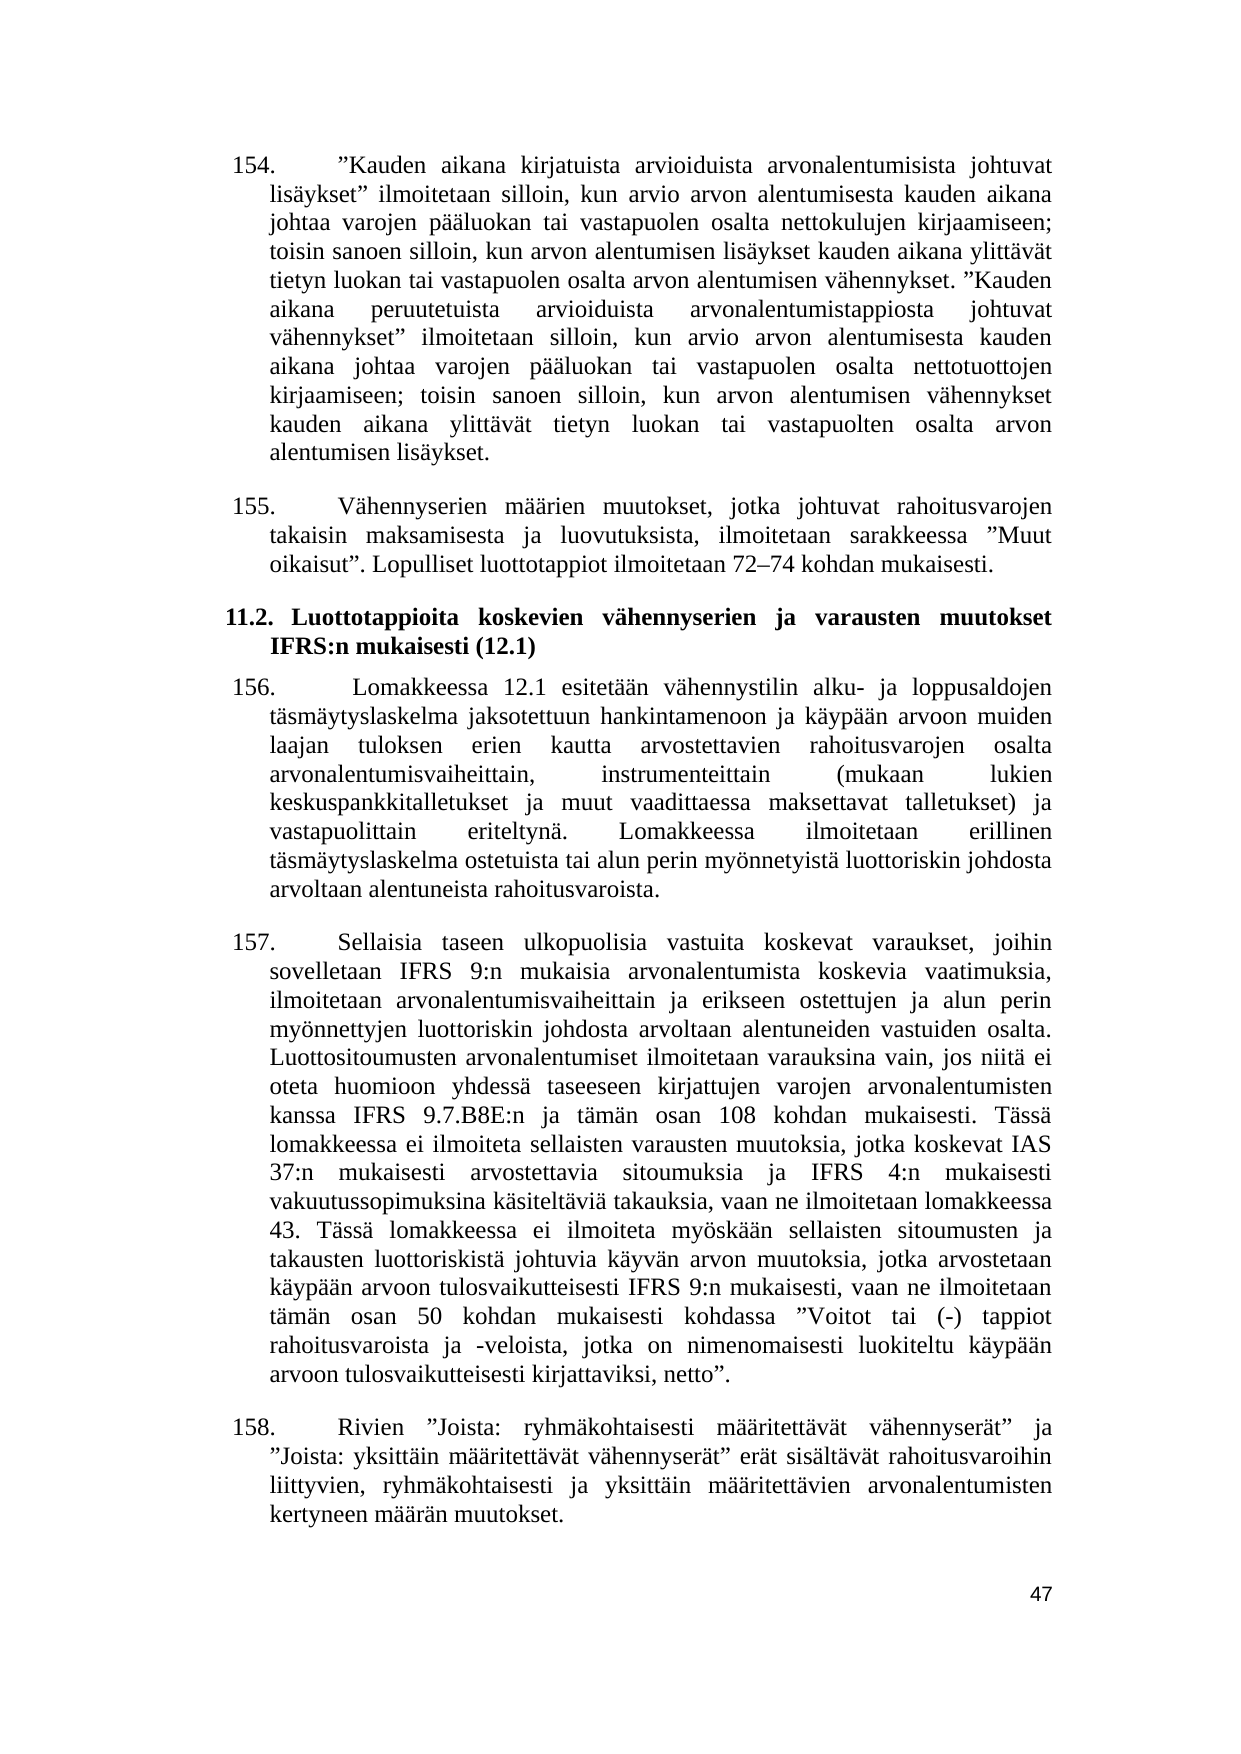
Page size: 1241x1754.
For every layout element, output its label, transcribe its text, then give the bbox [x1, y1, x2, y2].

text Rivien ”Joista: ryhmäkohtaisesti määritettävät vähennyserät” ja ”Joista: yksittäin määritettävät vähennyserät” erät sisältävät rahoitusvaroihin liittyvien, ryhmäkohtaisesti ja yksittäin määritettävien arvonalentumisten kertyneen määrän muutokset. [232, 1412, 1053, 1527]
subtitle Luottotappioita koskevien vähennyserien ja varausten muutokset IFRS:n mukaisesti (12.1) [225, 602, 1053, 660]
text Vähennyserien määrien muutokset, jotka johtuvat rahoitusvarojen takaisin maksamisesta ja luovutuksista, ilmoitetaan sarakkeessa ”Muut oikaisut”. Lopulliset luottotappiot ilmoitetaan 72–74 kohdan mukaisesti. [232, 491, 1053, 577]
text ”Kauden aikana kirjatuista arvioiduista arvonalentumisista johtuvat lisäykset” ilmoitetaan silloin, kun arvio arvon alentumisesta kauden aikana johtaa varojen pääluokan tai vastapuolen osalta nettokulujen kirjaamiseen; toisin sanoen silloin, kun arvon alentumisen lisäykset kauden aikana ylittävät tietyn luokan tai vastapuolen osalta arvon alentumisen vähennykset. ”Kauden aikana peruutetuista arvioiduista arvonalentumistappiosta johtuvat vähennykset” ilmoitetaan silloin, kun arvio arvon alentumisesta kauden aikana johtaa varojen pääluokan tai vastapuolen osalta nettotuottojen kirjaamiseen; toisin sanoen silloin, kun arvon alentumisen vähennykset kauden aikana ylittävät tietyn luokan tai vastapuolten osalta arvon alentumisen lisäykset. [232, 150, 1053, 466]
text Sellaisia taseen ulkopuolisia vastuita koskevat varaukset, joihin sovelletaan IFRS 9:n mukaisia arvonalentumista koskevia vaatimuksia, ilmoitetaan arvonalentumisvaiheittain ja erikseen ostettujen ja alun perin myönnettyjen luottoriskin johdosta arvoltaan alentuneiden vastuiden osalta. Luottositoumusten arvonalentumiset ilmoitetaan varauksina vain, jos niitä ei oteta huomioon yhdessä taseeseen kirjattujen varojen arvonalentumisten kanssa IFRS 9.7.B8E:n ja tämän osan 108 kohdan mukaisesti. Tässä lomakkeessa ei ilmoiteta sellaisten varausten muutoksia, jotka koskevat IAS 37:n mukaisesti arvostettavia sitoumuksia ja IFRS 4:n mukaisesti vakuutussopimuksina käsiteltäviä takauksia, vaan ne ilmoitetaan lomakkeessa 43. Tässä lomakkeessa ei ilmoiteta myöskään sellaisten sitoumusten ja takausten luottoriskistä johtuvia käyvän arvon muutoksia, jotka arvostetaan käypään arvoon tulosvaikutteisesti IFRS 9:n mukaisesti, vaan ne ilmoitetaan tämän osan 50 kohdan mukaisesti kohdassa ”Voitot tai (-) tappiot rahoitusvaroista ja -veloista, jotka on nimenomaisesti luokiteltu käypään arvoon tulosvaikutteisesti kirjattaviksi, netto”. [232, 927, 1053, 1387]
text Lomakkeessa 12.1 esitetään vähennystilin alku- ja loppusaldojen täsmäytyslaskelma jaksotettuun hankintamenoon ja käypään arvoon muiden laajan tuloksen erien kautta arvostettavien rahoitusvarojen osalta arvonalentumisvaiheittain, instrumenteittain (mukaan lukien keskuspankkitalletukset ja muut vaadittaessa maksettavat talletukset) ja vastapuolittain eriteltynä. Lomakkeessa ilmoitetaan erillinen täsmäytyslaskelma ostetuista tai alun perin myönnetyistä luottoriskin johdosta arvoltaan alentuneista rahoitusvaroista. [232, 672, 1053, 902]
